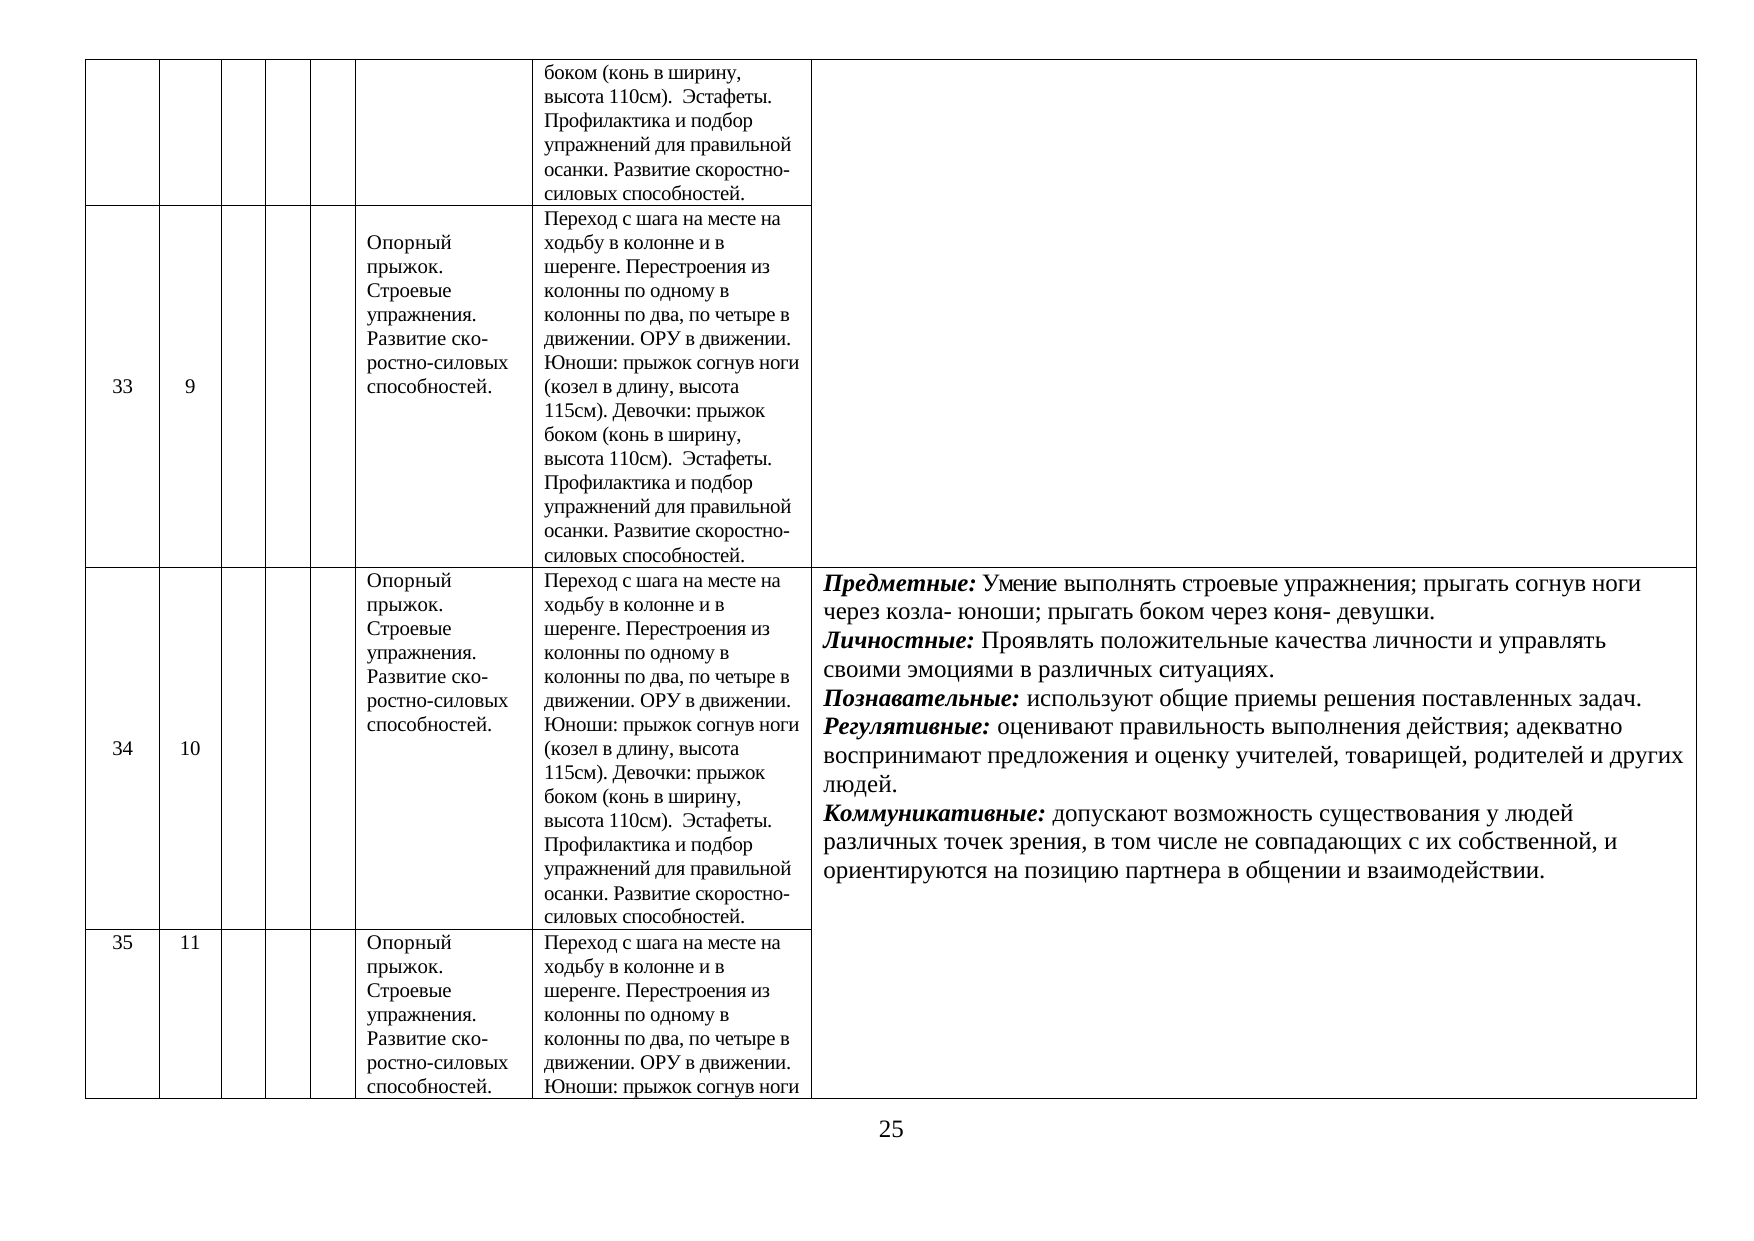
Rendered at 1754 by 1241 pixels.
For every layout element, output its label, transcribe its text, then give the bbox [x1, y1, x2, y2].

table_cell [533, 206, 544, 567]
table_cell 8 [160, 60, 221, 204]
table_cell 10 [160, 568, 221, 928]
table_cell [356, 60, 532, 204]
table_cell 11 [160, 930, 221, 1098]
table_cell [222, 568, 265, 928]
table_cell 32 [86, 60, 159, 204]
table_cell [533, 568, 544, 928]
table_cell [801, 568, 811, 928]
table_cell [356, 568, 532, 928]
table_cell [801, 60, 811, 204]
table_cell 35 [86, 930, 159, 1098]
table_cell [311, 60, 355, 204]
table_cell Предметные: Умение выполнять строевые упражнения; прыгать согнув ноги через козла- юноши; прыгать боком через коня- девушки. Личностные: Проявлять положительные качества личности и управлять своими эмоциями в различных ситуациях. Познавательные: используют общие приемы решения поставленных задач. Регулятивные: оценивают правильность выполнения действия; адекватно воспринимают предложения и оценку учителей, товарищей, родителей и других людей. Коммуникативные: допускают возможность существования у людей различных точек зрения, в том числе не совпадающих с их собственной, и ориентируются на позицию партнера в общении и взаимодействии. [812, 568, 1696, 1098]
table_cell [266, 930, 310, 1098]
table_cell [311, 568, 355, 928]
table_cell [266, 60, 310, 204]
table_cell 33 [86, 206, 159, 567]
table_cell 9 [160, 206, 221, 567]
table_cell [356, 206, 532, 567]
table_cell [222, 206, 265, 567]
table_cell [356, 930, 532, 1098]
table_cell [266, 206, 310, 567]
table_cell [311, 206, 355, 567]
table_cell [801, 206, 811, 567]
table_cell [266, 568, 310, 928]
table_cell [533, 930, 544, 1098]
table_cell 34 [86, 568, 159, 928]
table_cell [222, 60, 265, 204]
table_cell [222, 930, 265, 1098]
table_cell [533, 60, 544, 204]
table_cell [311, 930, 355, 1098]
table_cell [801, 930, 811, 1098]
